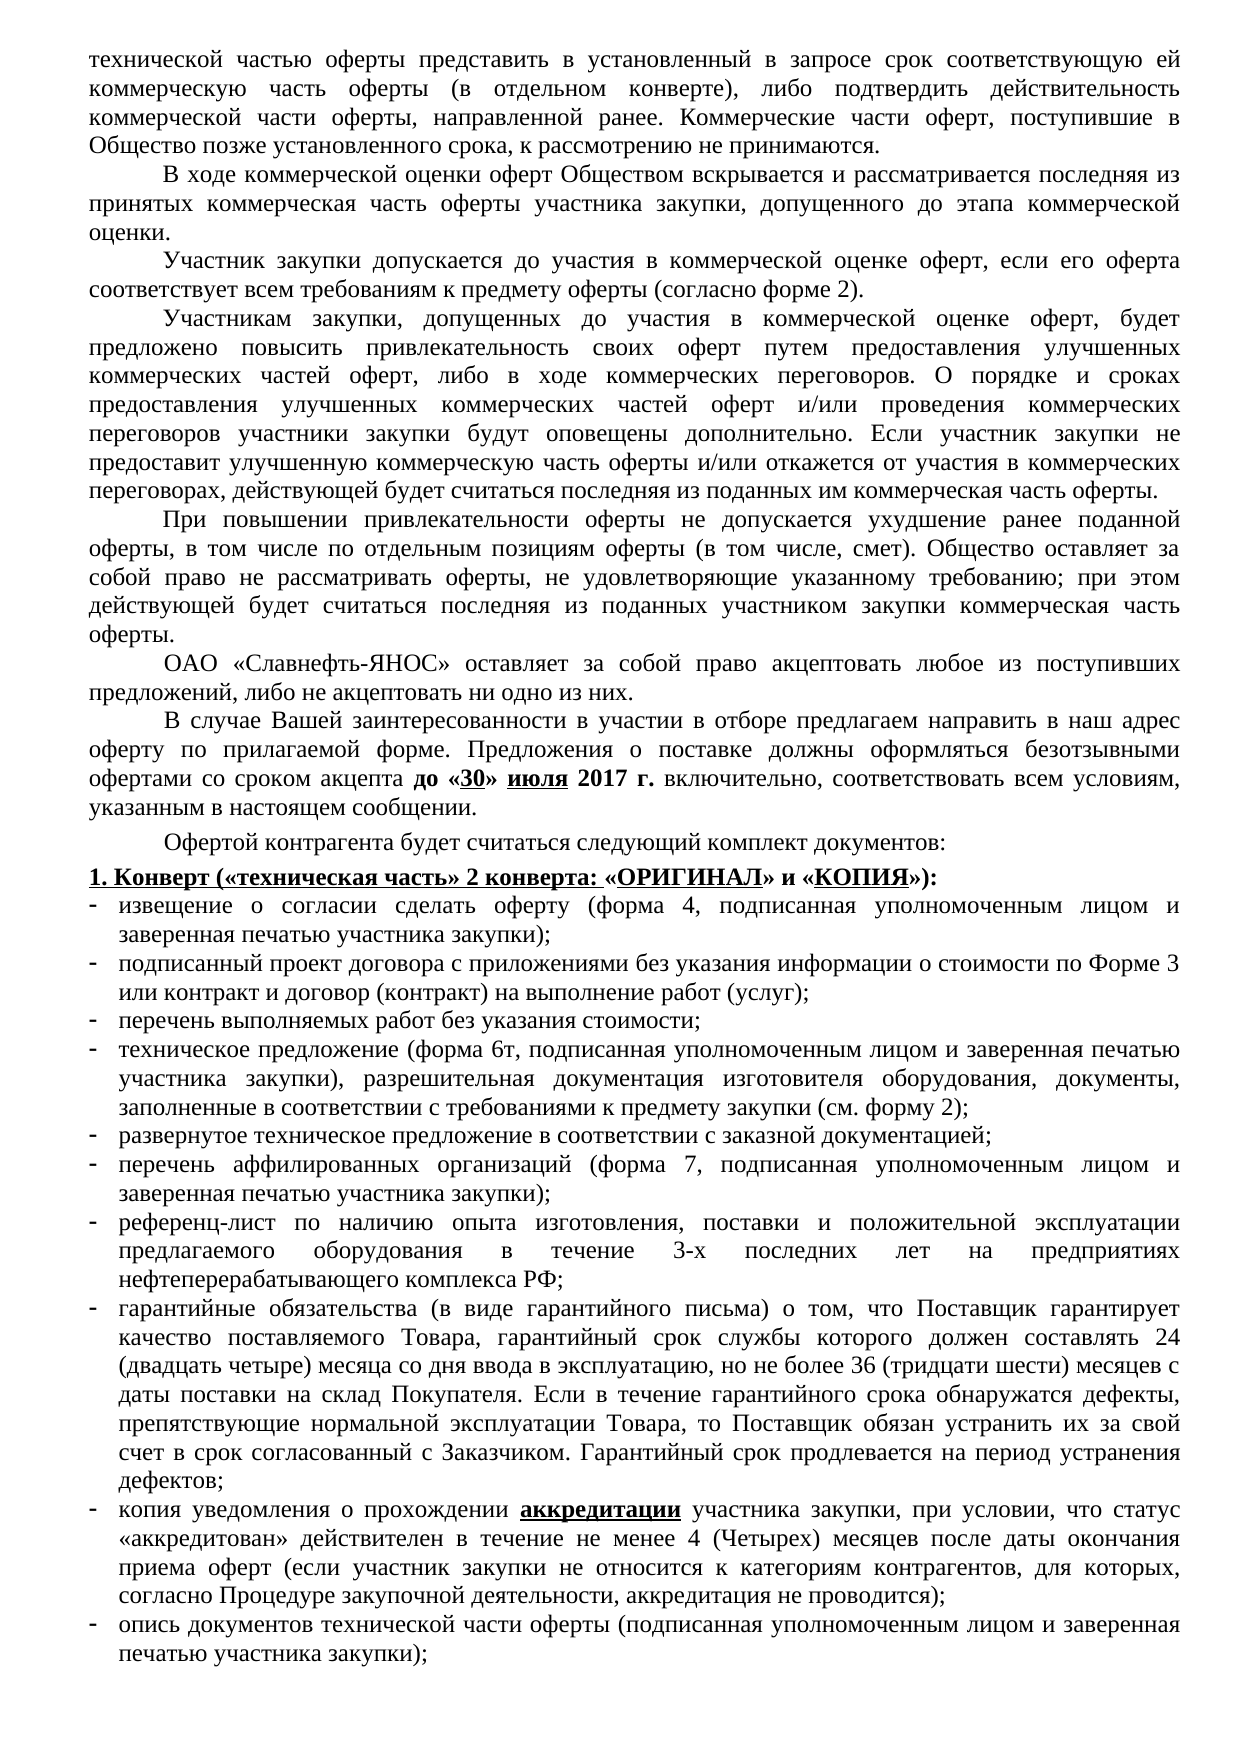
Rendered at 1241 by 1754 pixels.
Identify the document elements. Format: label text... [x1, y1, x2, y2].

list перечень выполняемых работ без указания стоимости; [89, 1006, 1181, 1034]
list перечень аффилированных организаций (форма 7, подписанная уполномоченным лицом и заверенная печатью участника закупки); [89, 1149, 1181, 1207]
text 1. Конверт («техническая часть» 2 конверта: «ОРИГИНАЛ» и «КОПИЯ»): [89, 862, 1181, 891]
list референц-лист по наличию опыта изготовления, поставки и положительной эксплуатации предлагаемого оборудования в течение 3-х последних лет на предприятиях нефтеперерабатывающего комплекса РФ; [89, 1207, 1181, 1293]
text В случае Вашей заинтересованности в участии в отборе предлагаем направить в наш адрес оферту по прилагаемой форме. Предложения о поставке должны оформляться безотзывными офертами со сроком акцепта до «30» июля 2017 г. включительно, соответствовать всем условиям, указанным в настоящем сообщении. [89, 706, 1181, 821]
list гарантийные обязательства (в виде гарантийного письма) о том, что Поставщик гарантирует качество поставляемого Товара, гарантийный срок службы которого должен составлять 24 (двадцать четыре) месяца со дня ввода в эксплуатацию, но не более 36 (тридцати шести) месяцев с даты поставки на склад Покупателя. Если в течение гарантийного срока обнаружатся дефекты, препятствующие нормальной эксплуатации Товара, то Поставщик обязан устранить их за свой счет в срок согласованный с Заказчиком. Гарантийный срок продлевается на период устранения дефектов; [89, 1293, 1181, 1494]
list извещение о согласии сделать оферту (форма 4, подписанная уполномоченным лицом и заверенная печатью участника закупки); [89, 891, 1181, 948]
list подписанный проект договора с приложениями без указания информации о стоимости по Форме 3 или контракт и договор (контракт) на выполнение работ (услуг); [89, 948, 1181, 1006]
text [89, 44, 1181, 159]
text Офертой контрагента будет считаться следующий комплект документов: [89, 827, 1181, 856]
list развернутое техническое предложение в соответствии с заказной документацией; [89, 1121, 1181, 1149]
text ОАО «Славнефть-ЯНОС» оставляет за собой право акцептовать любое из поступивших предложений, либо не акцептовать ни одно из них. [89, 648, 1181, 706]
list техническое предложение (форма 6т, подписанная уполномоченным лицом и заверенная печатью участника закупки), разрешительная документация изготовителя оборудования, документы, заполненные в соответствии с требованиями к предмету закупки (см. форму 2); [89, 1034, 1181, 1121]
list опись документов технической части оферты (подписанная уполномоченным лицом и заверенная печатью участника закупки); [89, 1609, 1181, 1667]
list копия уведомления о прохождении аккредитации участника закупки, при условии, что статус «аккредитован» действителен в течение не менее 4 (Четырех) месяцев после даты окончания приема оферт (если участник закупки не относится к категориям контрагентов, для которых, согласно Процедуре закупочной деятельности, аккредитация не проводится); [89, 1494, 1181, 1609]
list Участникам закупки, допущенных до участия в коммерческой оценке оферт, будет предложено повысить привлекательность своих оферт путем предоставления улучшенных коммерческих частей оферт, либо в ходе коммерческих переговоров. О порядке и сроках предоставления улучшенных коммерческих частей оферт и/или проведения коммерческих переговоров участники закупки будут оповещены дополнительно. Если участник закупки не предоставит улучшенную коммерческую часть оферты и/или откажется от участия в коммерческих переговорах, действующей будет считаться последняя из поданных им коммерческая часть оферты. [89, 303, 1181, 504]
list При повышении привлекательности оферты не допускается ухудшение ранее поданной оферты, в том числе по отдельным позициям оферты (в том числе, смет). Общество оставляет за собой право не рассматривать оферты, не удовлетворяющие указанному требованию; при этом действующей будет считаться последняя из поданных участником закупки коммерческая часть оферты. [89, 504, 1181, 648]
list Участник закупки допускается до участия в коммерческой оценке оферт, если его оферта соответствует всем требованиям к предмету оферты (согласно форме 2). [89, 246, 1181, 303]
list В ходе коммерческой оценки оферт Обществом вскрывается и рассматривается последняя из принятых коммерческая часть оферты участника закупки, допущенного до этапа коммерческой оценки. [89, 159, 1181, 246]
